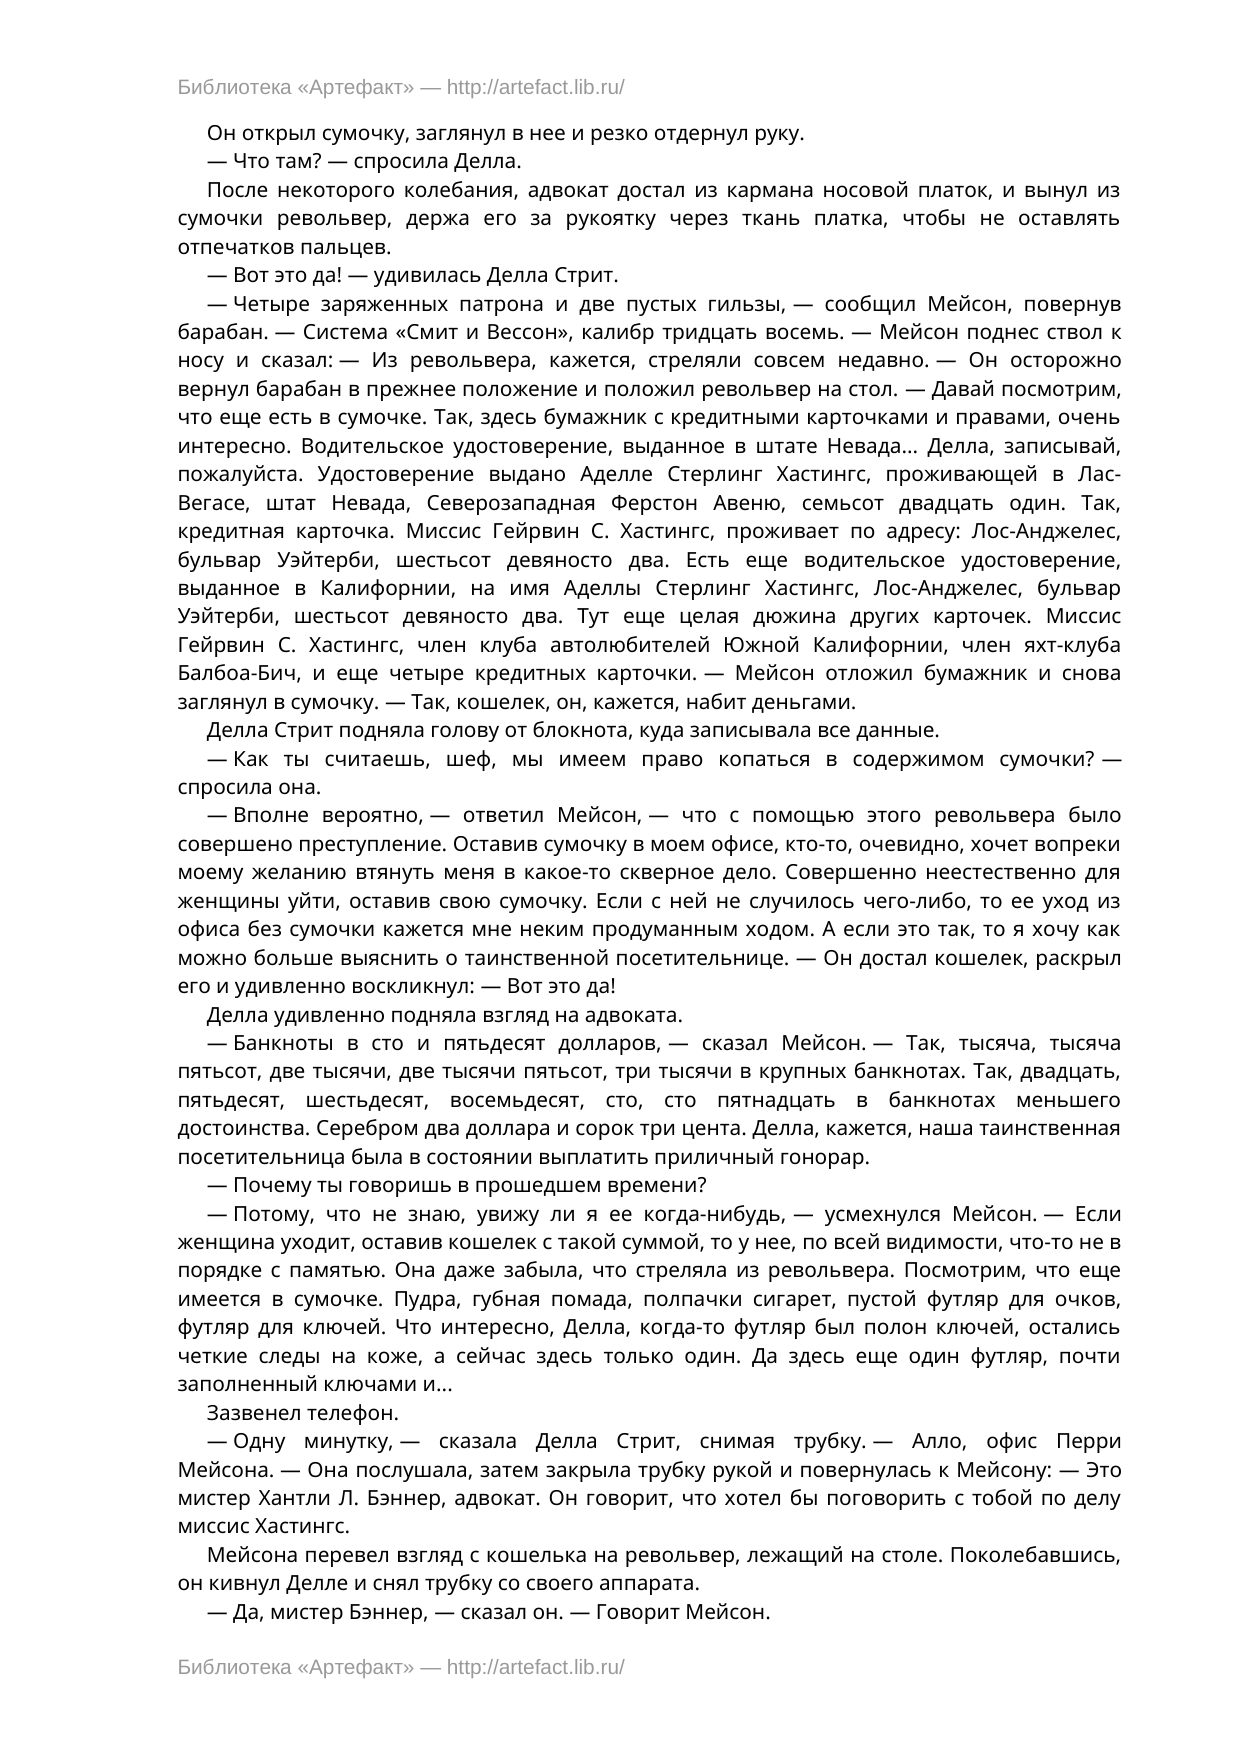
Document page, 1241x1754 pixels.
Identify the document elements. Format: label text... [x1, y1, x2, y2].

text Делла удивленно подняла взгляд на адвоката. [177, 1000, 1122, 1028]
text — Что там? — спросила Делла. [177, 147, 1122, 175]
text — Одну минутку, — сказала Делла Стрит, снимая трубку. — Алло, офис Перри Мейсона. — Она послушала, затем закрыла трубку рукой и повернулась к Мейсону: — Это мистер Хантли Л. Бэннер, адвокат. Он говорит, что хотел бы поговорить с тобой по делу миссис Хастингс. [177, 1426, 1122, 1540]
text — Почему ты говоришь в прошедшем времени? [177, 1170, 1122, 1199]
text Зазвенел телефон. [177, 1398, 1122, 1426]
text Делла Стрит подняла голову от блокнота, куда записывала все данные. [177, 715, 1122, 744]
text — Потому, что не знаю, увижу ли я ее когда-нибудь, — усмехнулся Мейсон. — Если женщина уходит, оставив кошелек с такой суммой, то у нее, по всей видимости, что-то не в порядке с памятью. Она даже забыла, что стреляла из револьвера. Посмотрим, что еще имеется в сумочке. Пудра, губная помада, полпачки сигарет, пустой футляр для очков, футляр для ключей. Что интересно, Делла, когда-то футляр был полон ключей, остались четкие следы на коже, а сейчас здесь только один. Да здесь еще один футляр, почти заполненный ключами и... [177, 1199, 1122, 1398]
text — Вполне вероятно, — ответил Мейсон, — что с помощью этого револьвера было совершено преступление. Оставив сумочку в моем офисе, кто-то, очевидно, хочет вопреки моему желанию втянуть меня в какое-то скверное дело. Совершенно неестественно для женщины уйти, оставив свою сумочку. Если с ней не случилось чего-либо, то ее уход из офиса без сумочки кажется мне неким продуманным ходом. А если это так, то я хочу как можно больше выяснить о таинственной посетительнице. — Он достал кошелек, раскрыл его и удивленно воскликнул: — Вот это да! [177, 801, 1122, 1000]
text — Четыре заряженных патрона и две пустых гильзы, — сообщил Мейсон, повернув барабан. — Система «Смит и Вессон», калибр тридцать восемь. — Мейсон поднес ствол к носу и сказал: — Из револьвера, кажется, стреляли совсем недавно. — Он осторожно вернул барабан в прежнее положение и положил револьвер на стол. — Давай посмотрим, что еще есть в сумочке. Так, здесь бумажник с кредитными карточками и правами, очень интересно. Водительское удостоверение, выданное в штате Невада... Делла, записывай, пожалуйста. Удостоверение выдано Аделле Стерлинг Хастингс, проживающей в Лас-Вегасе, штат Невада, Северозападная Ферстон Авеню, семьсот двадцать один. Так, кредитная карточка. Миссис Гейрвин С. Хастингс, проживает по адресу: Лос-Анджелес, бульвар Уэйтерби, шестьсот девяносто два. Есть еще водительское удостоверение, выданное в Калифорнии, на имя Аделлы Стерлинг Хастингс, Лос-Анджелес, бульвар Уэйтерби, шестьсот девяносто два. Тут еще целая дюжина других карточек. Миссис Гейрвин С. Хастингс, член клуба автолюбителей Южной Калифорнии, член яхт-клуба Балбоа-Бич, и еще четыре кредитных карточки. — Мейсон отложил бумажник и снова заглянул в сумочку. — Так, кошелек, он, кажется, набит деньгами. [177, 289, 1122, 715]
text После некоторого колебания, адвокат достал из кармана носовой платок, и вынул из сумочки револьвер, держа его за рукоятку через ткань платка, чтобы не оставлять отпечатков пальцев. [177, 175, 1122, 260]
text Он открыл сумочку, заглянул в нее и резко отдернул руку. [177, 118, 1122, 147]
text — Да, мистер Бэннер, — сказал он. — Говорит Мейсон. [177, 1597, 1122, 1625]
text Мейсона перевел взгляд с кошелька на револьвер, лежащий на столе. Поколебавшись, он кивнул Делле и снял трубку со своего аппарата. [177, 1540, 1122, 1597]
text — Банкноты в сто и пятьдесят долларов, — сказал Мейсон. — Так, тысяча, тысяча пятьсот, две тысячи, две тысячи пятьсот, три тысячи в крупных банкнотах. Так, двадцать, пятьдесят, шестьдесят, восемьдесят, сто, сто пятнадцать в банкнотах меньшего достоинства. Серебром два доллара и сорок три цента. Делла, кажется, наша таинственная посетительница была в состоянии выплатить приличный гонорар. [177, 1028, 1122, 1170]
text — Вот это да! — удивилась Делла Стрит. [177, 260, 1122, 289]
text — Как ты считаешь, шеф, мы имеем право копаться в содержимом сумочки? — спросила она. [177, 744, 1122, 801]
